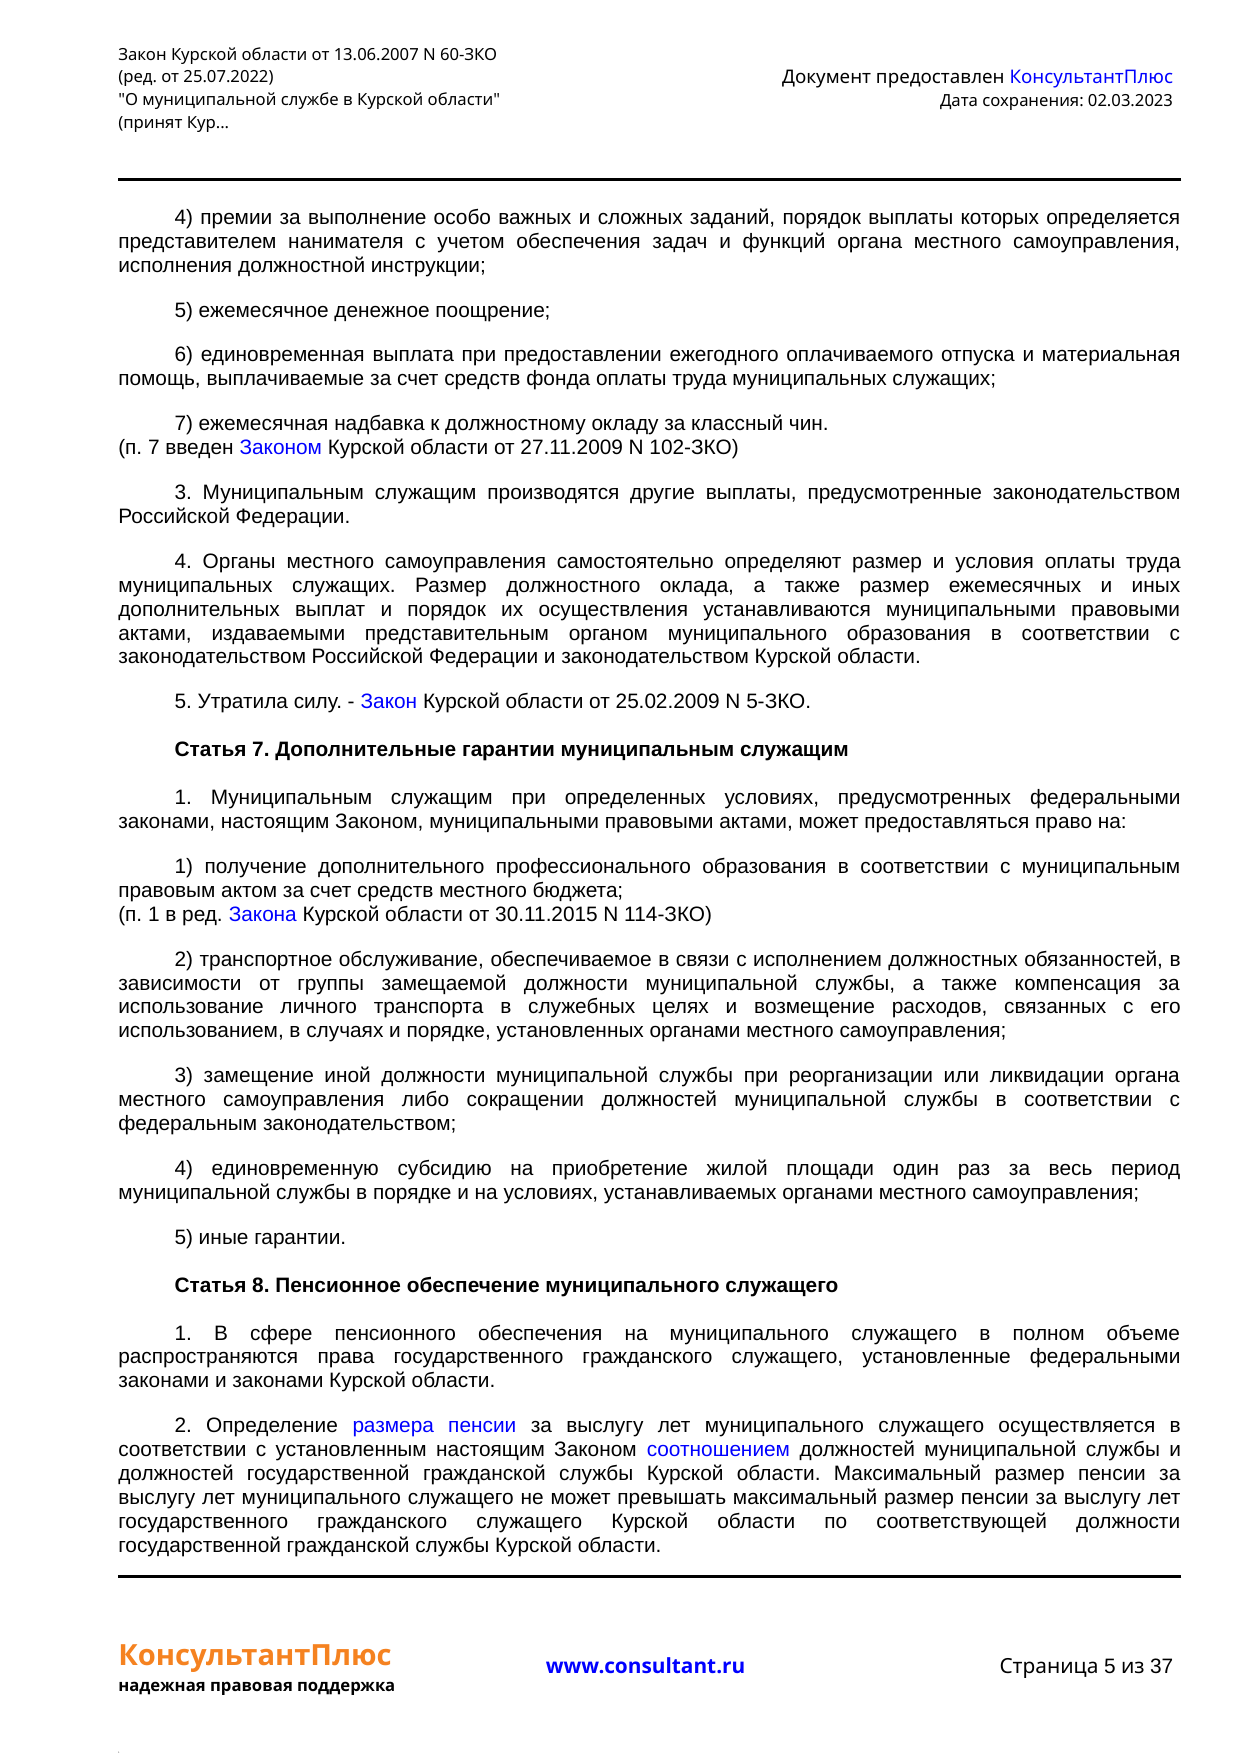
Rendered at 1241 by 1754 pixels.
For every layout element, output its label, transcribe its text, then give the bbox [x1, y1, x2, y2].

text 1. В сфере пенсионного обеспечения на муниципального служащего в полном объеме распространяются права государственного гражданского служащего, установленные федеральными законами и законами Курской области. [118, 1320, 1181, 1392]
text 4. Органы местного самоуправления самостоятельно определяют размер и условия оплаты труда муниципальных служащих. Размер должностного оклада, а также размер ежемесячных и иных дополнительных выплат и порядок их осуществления устанавливаются муниципальными правовыми актами, издаваемыми представительным органом муниципального образования в соответствии с законодательством Российской Федерации и законодательством Курской области. [118, 548, 1181, 668]
text 2) транспортное обслуживание, обеспечиваемое в связи с исполнением должностных обязанностей, в зависимости от группы замещаемой должности муниципальной службы, а также компенсация за использование личного транспорта в служебных целях и возмещение расходов, связанных с его использованием, в случаях и порядке, установленных органами местного самоуправления; [118, 946, 1181, 1042]
text 5. Утратила силу. - Закон Курской области от 25.02.2009 N 5-ЗКО. [118, 689, 1181, 713]
text 3. Муниципальным служащим производятся другие выплаты, предусмотренные законодательством Российской Федерации. [118, 480, 1181, 528]
title Статья 7. Дополнительные гарантии муниципальным служащим [118, 737, 1181, 761]
text (п. 1 в ред. Закона Курской области от 30.11.2015 N 114-ЗКО) [118, 902, 1181, 926]
text 1) получение дополнительного профессионального образования в соответствии с муниципальным правовым актом за счет средств местного бюджета; [118, 854, 1181, 902]
title Статья 8. Пенсионное обеспечение муниципального служащего [118, 1272, 1181, 1296]
text (п. 7 введен Законом Курской области от 27.11.2009 N 102-ЗКО) [118, 435, 1181, 459]
text 6) единовременная выплата при предоставлении ежегодного оплачиваемого отпуска и материальная помощь, выплачиваемые за счет средств фонда оплаты труда муниципальных служащих; [118, 342, 1181, 390]
text 4) премии за выполнение особо важных и сложных заданий, порядок выплаты которых определяется представителем нанимателя с учетом обеспечения задач и функций органа местного самоуправления, исполнения должностной инструкции; [118, 205, 1181, 277]
text 5) иные гарантии. [118, 1224, 1181, 1248]
text 7) ежемесячная надбавка к должностному окладу за классный чин. [118, 411, 1181, 435]
text 5) ежемесячное денежное поощрение; [118, 297, 1181, 321]
text 1. Муниципальным служащим при определенных условиях, предусмотренных федеральными законами, настоящим Законом, муниципальными правовыми актами, может предоставляться право на: [118, 785, 1181, 833]
text 3) замещение иной должности муниципальной службы при реорганизации или ликвидации органа местного самоуправления либо сокращении должностей муниципальной службы в соответствии с федеральным законодательством; [118, 1063, 1181, 1135]
text 2. Определение размера пенсии за выслугу лет муниципального служащего осуществляется в соответствии с установленным настоящим Законом соотношением должностей муниципальной службы и должностей государственной гражданской службы Курской области. Максимальный размер пенсии за выслугу лет муниципального служащего не может превышать максимальный размер пенсии за выслугу лет государственного гражданского служащего Курской области по соответствующей должности государственной гражданской службы Курской области. [118, 1413, 1181, 1557]
text 4) единовременную субсидию на приобретение жилой площади один раз за весь период муниципальной службы в порядке и на условиях, устанавливаемых органами местного самоуправления; [118, 1156, 1181, 1204]
